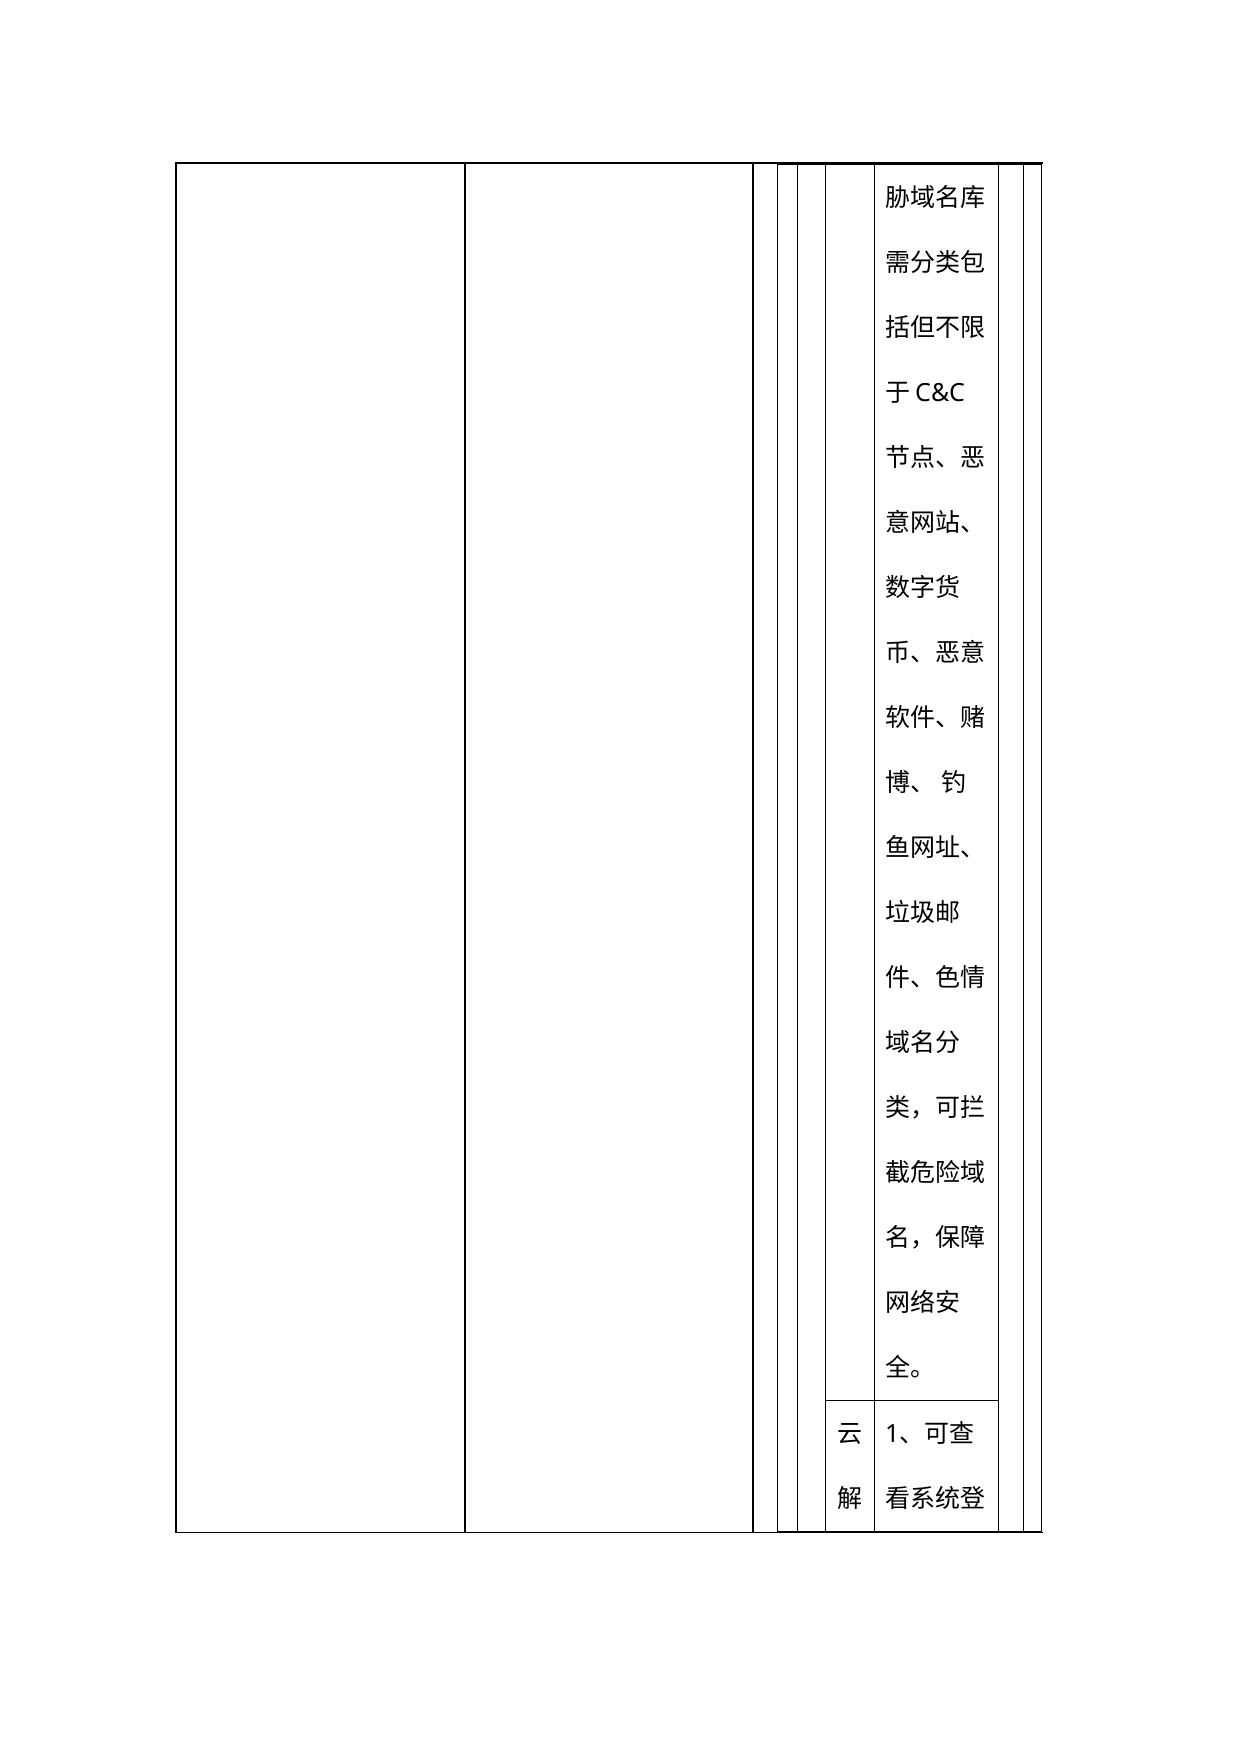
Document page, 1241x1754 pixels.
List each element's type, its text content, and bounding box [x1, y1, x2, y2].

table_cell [1024, 165, 1041, 1531]
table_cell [826, 165, 874, 1400]
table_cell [875, 165, 998, 1400]
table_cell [826, 1401, 874, 1531]
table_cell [778, 165, 797, 1531]
table_cell [177, 164, 464, 1532]
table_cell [999, 165, 1023, 1531]
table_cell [754, 164, 777, 1532]
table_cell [798, 165, 825, 1531]
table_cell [875, 1401, 998, 1531]
table_cell 1 [466, 164, 752, 1532]
